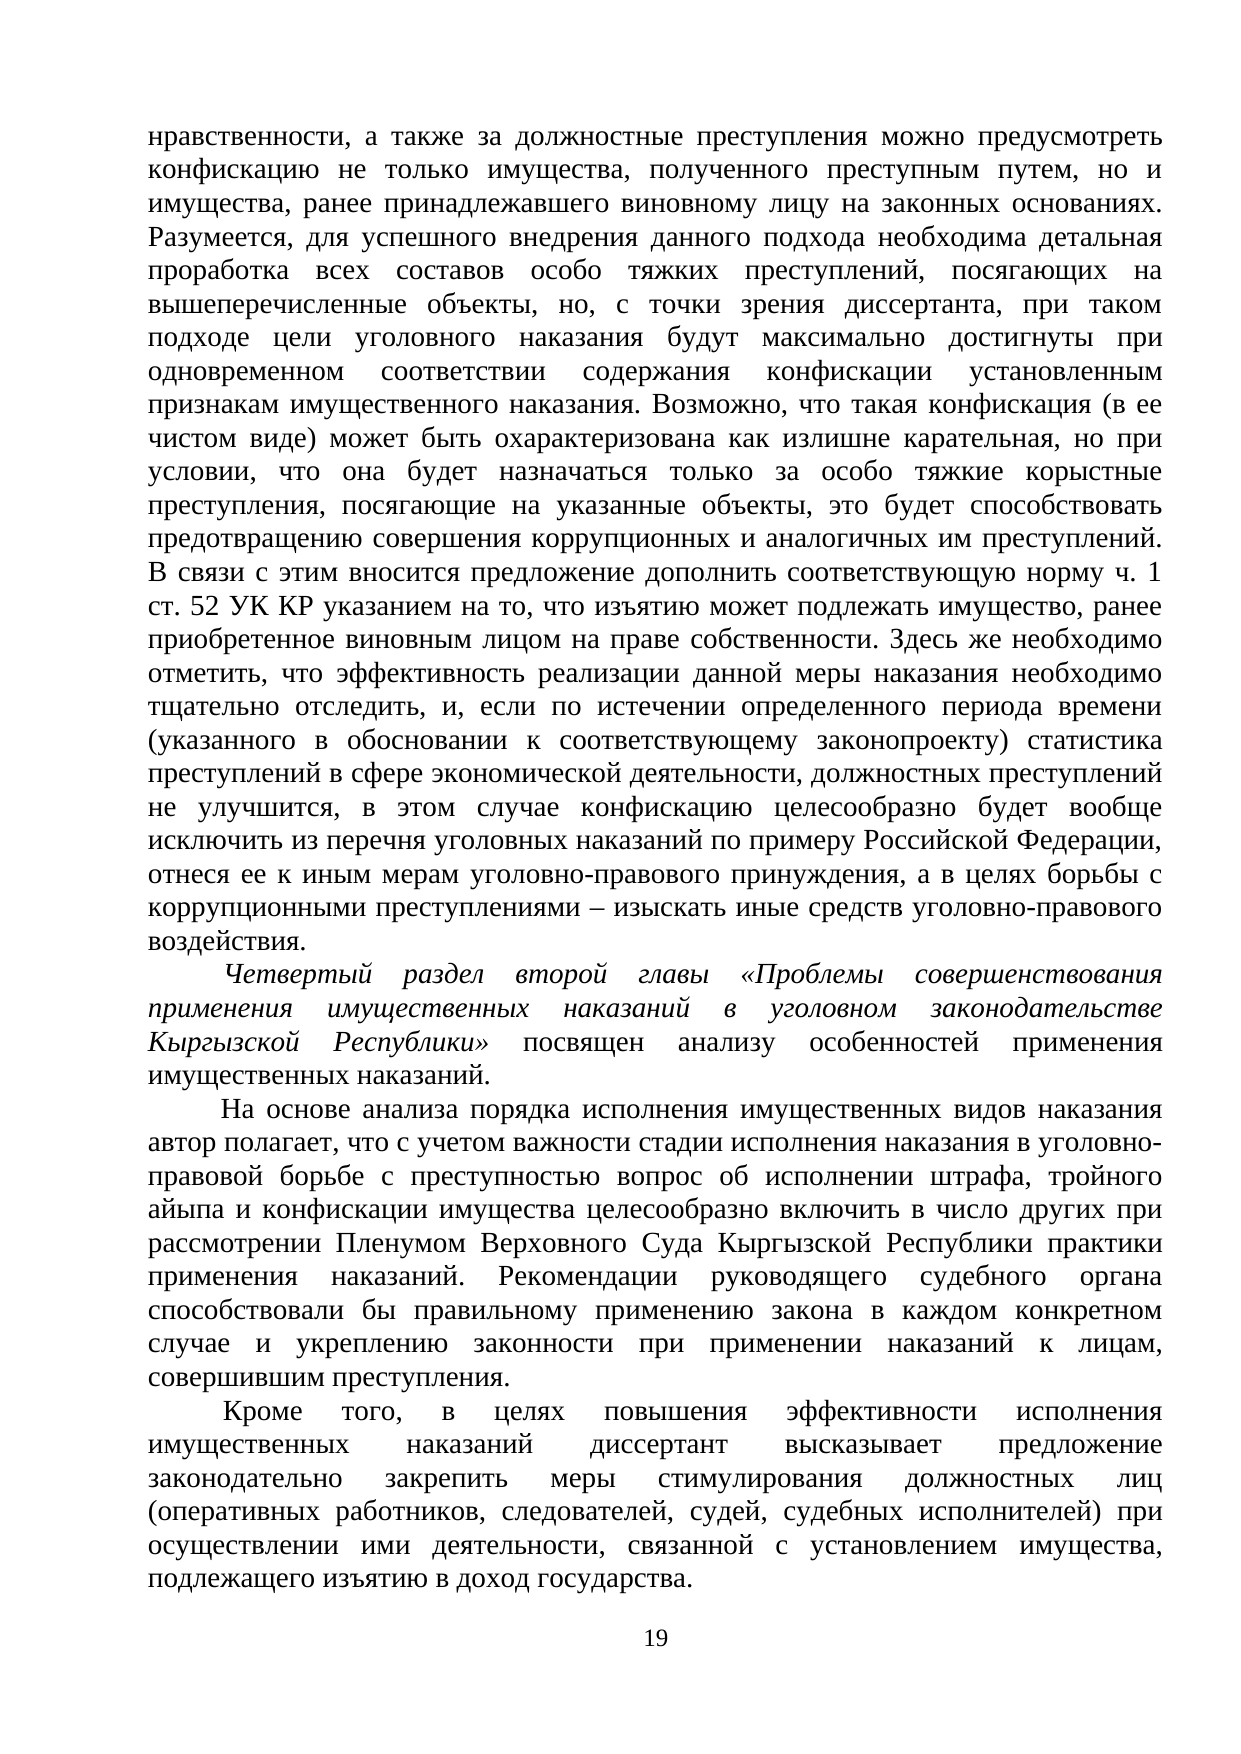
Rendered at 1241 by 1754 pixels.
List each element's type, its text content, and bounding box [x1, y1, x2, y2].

text Четвертый раздел второй главы «Проблемы совершенствования применения имущественных наказаний в уголовном законодательстве Кыргызской Республики» посвящен анализу особенностей применения имущественных наказаний. [148, 957, 1163, 1091]
text Кроме того, в целях повышения эффективности исполнения имущественных наказаний диссертант высказывает предложение законодательно закрепить меры стимулирования должностных лиц (оперативных работников, следователей, судей, судебных исполнителей) при осуществлении ими деятельности, связанной с установлением имущества, подлежащего изъятию в доход государства. [148, 1393, 1163, 1594]
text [148, 118, 1163, 957]
text На основе анализа порядка исполнения имущественных видов наказания автор полагает, что с учетом важности стадии исполнения наказания в уголовно-правовой борьбе с преступностью вопрос об исполнении штрафа, тройного айыпа и конфискации имущества целесообразно включить в число других при рассмотрении Пленумом Верховного Суда Кыргызской Республики практики применения наказаний. Рекомендации руководящего судебного органа способствовали бы правильному применению закона в каждом конкретном случае и укреплению законности при применении наказаний к лицам, совершившим преступления. [148, 1091, 1163, 1393]
